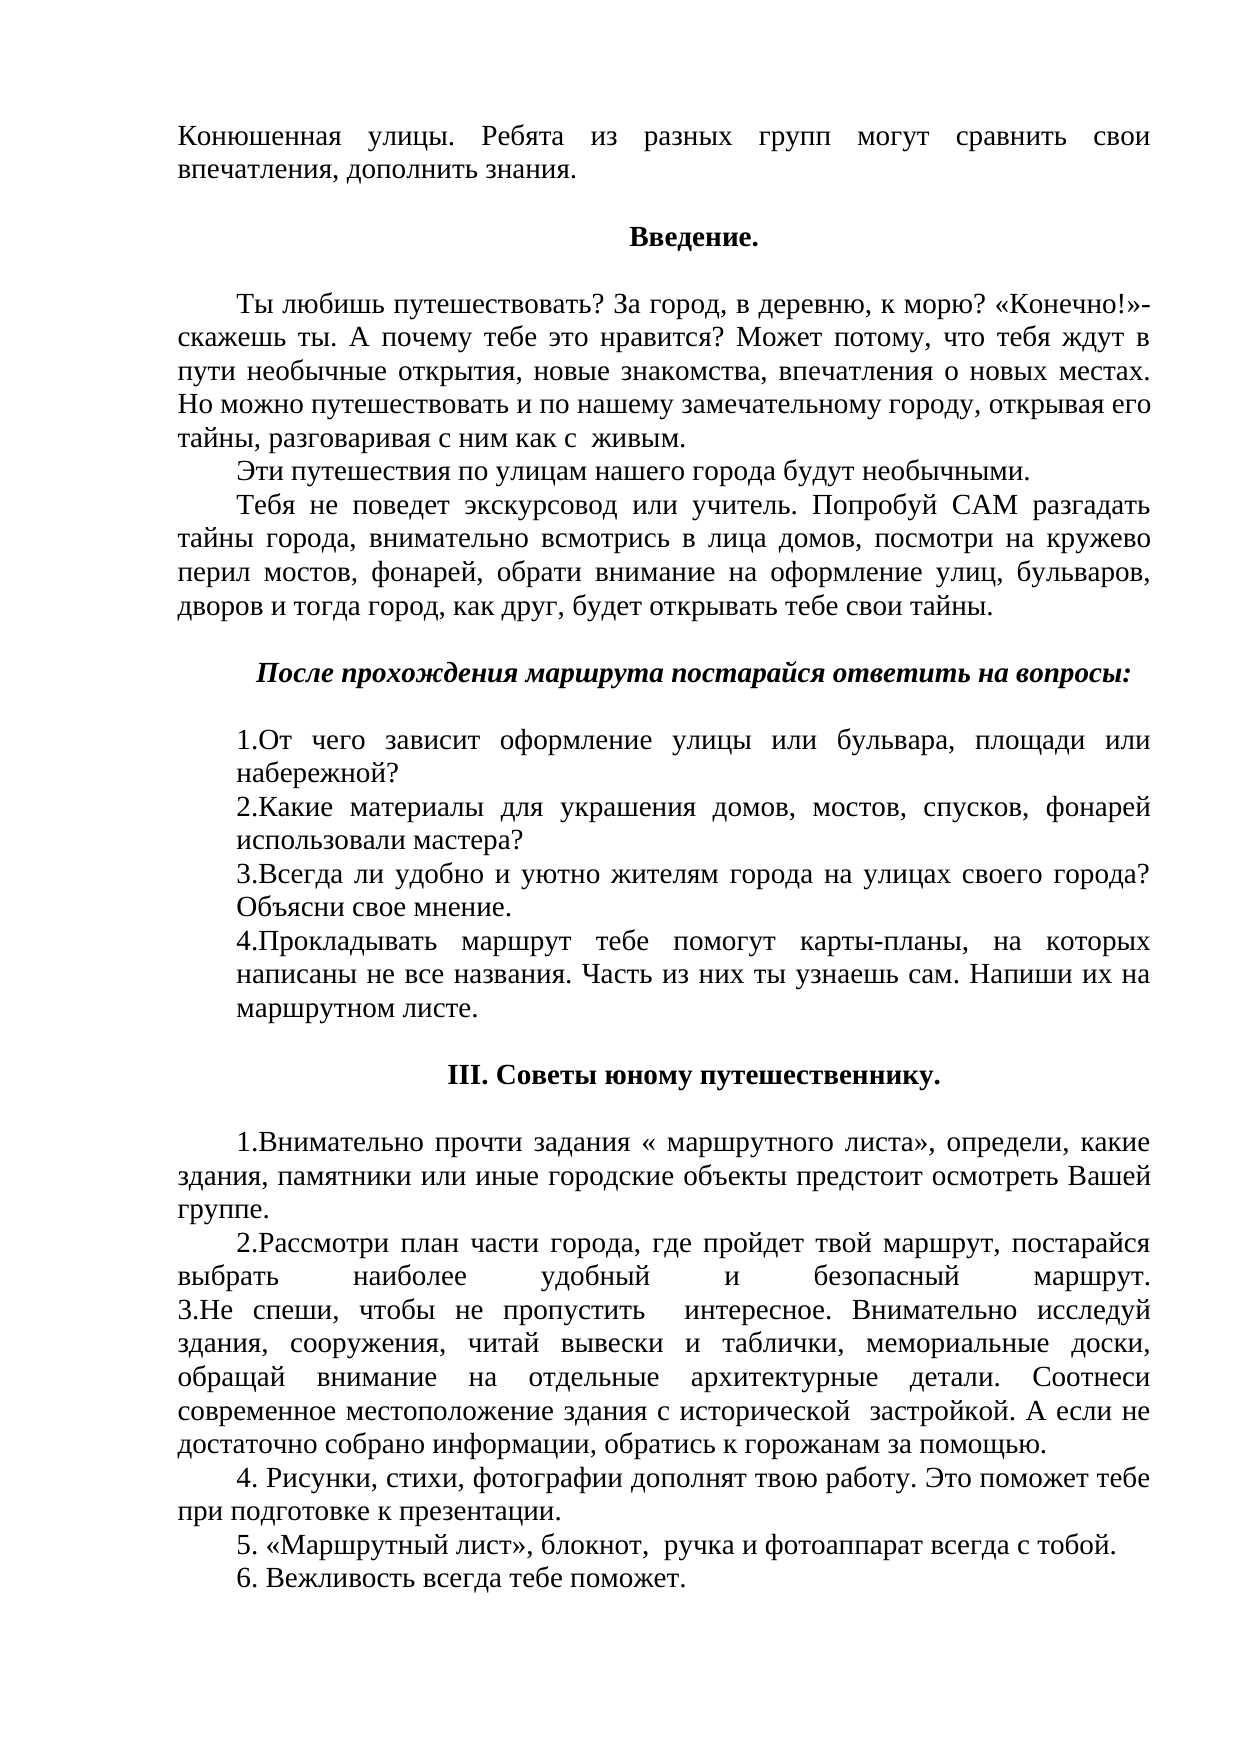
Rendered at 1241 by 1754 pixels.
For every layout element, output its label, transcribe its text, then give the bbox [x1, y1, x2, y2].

text Эти путешествия по улицам нашего города будут необычными. [177, 453, 1152, 487]
text 2.Рассмотри план части города, где пройдет твой маршрут, постарайся выбрать наиболее удобный и безопасный маршрут. 3.Не спеши, чтобы не пропустить интересное. Внимательно исследуй здания, сооружения, читай вывески и таблички, мемориальные доски, обращай внимание на отдельные архитектурные детали. Соотнеси современное местоположение здания с исторической застройкой. А если не достаточно собрано информации, обратись к горожанам за помощью. [177, 1225, 1152, 1460]
text 2.Какие материалы для украшения домов, мостов, спусков, фонарей использовали мастера? [236, 789, 1152, 856]
text 6. Вежливость всегда тебе поможет. [177, 1560, 1152, 1594]
text Ты любишь путешествовать? За город, в деревню, к морю? «Конечно!»- скажешь ты. А почему тебе это нравится? Может потому, что тебя ждут в пути необычные открытия, новые знакомства, впечатления о новых местах. Но можно путешествовать и по нашему замечательному городу, открывая его тайны, разговаривая с ним как с живым. [177, 286, 1152, 453]
text III. Советы юному путешественнику. [177, 1057, 1152, 1091]
text 3.Всегда ли удобно и уютно жителям города на улицах своего города? Объясни свое мнение. [236, 856, 1152, 923]
text 1.Внимательно прочти задания « маршрутного листа», определи, какие здания, памятники или иные городские объекты предстоит осмотреть Вашей группе. [177, 1124, 1152, 1225]
text Тебя не поведет экскурсовод или учитель. Попробуй САМ разгадать тайны города, внимательно всмотрись в лица домов, посмотри на кружево перил мостов, фонарей, обрати внимание на оформление улиц, бульваров, дворов и тогда город, как друг, будет открывать тебе свои тайны. [177, 487, 1152, 621]
text 5. «Маршрутный лист», блокнот, ручка и фотоаппарат всегда с тобой. [177, 1527, 1152, 1560]
text После прохождения маршрута постарайся ответить на вопросы: [177, 655, 1152, 688]
text 4. Рисунки, стихи, фотографии дополнят твою работу. Это поможет тебе при подготовке к презентации. [177, 1460, 1152, 1527]
text Введение. [177, 219, 1152, 252]
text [177, 118, 1152, 185]
text 4.Прокладывать маршрут тебе помогут карты-планы, на которых написаны не все названия. Часть из них ты узнаешь сам. Напиши их на маршрутном листе. [236, 923, 1152, 1024]
text 1.От чего зависит оформление улицы или бульвара, площади или набережной? [236, 722, 1152, 789]
